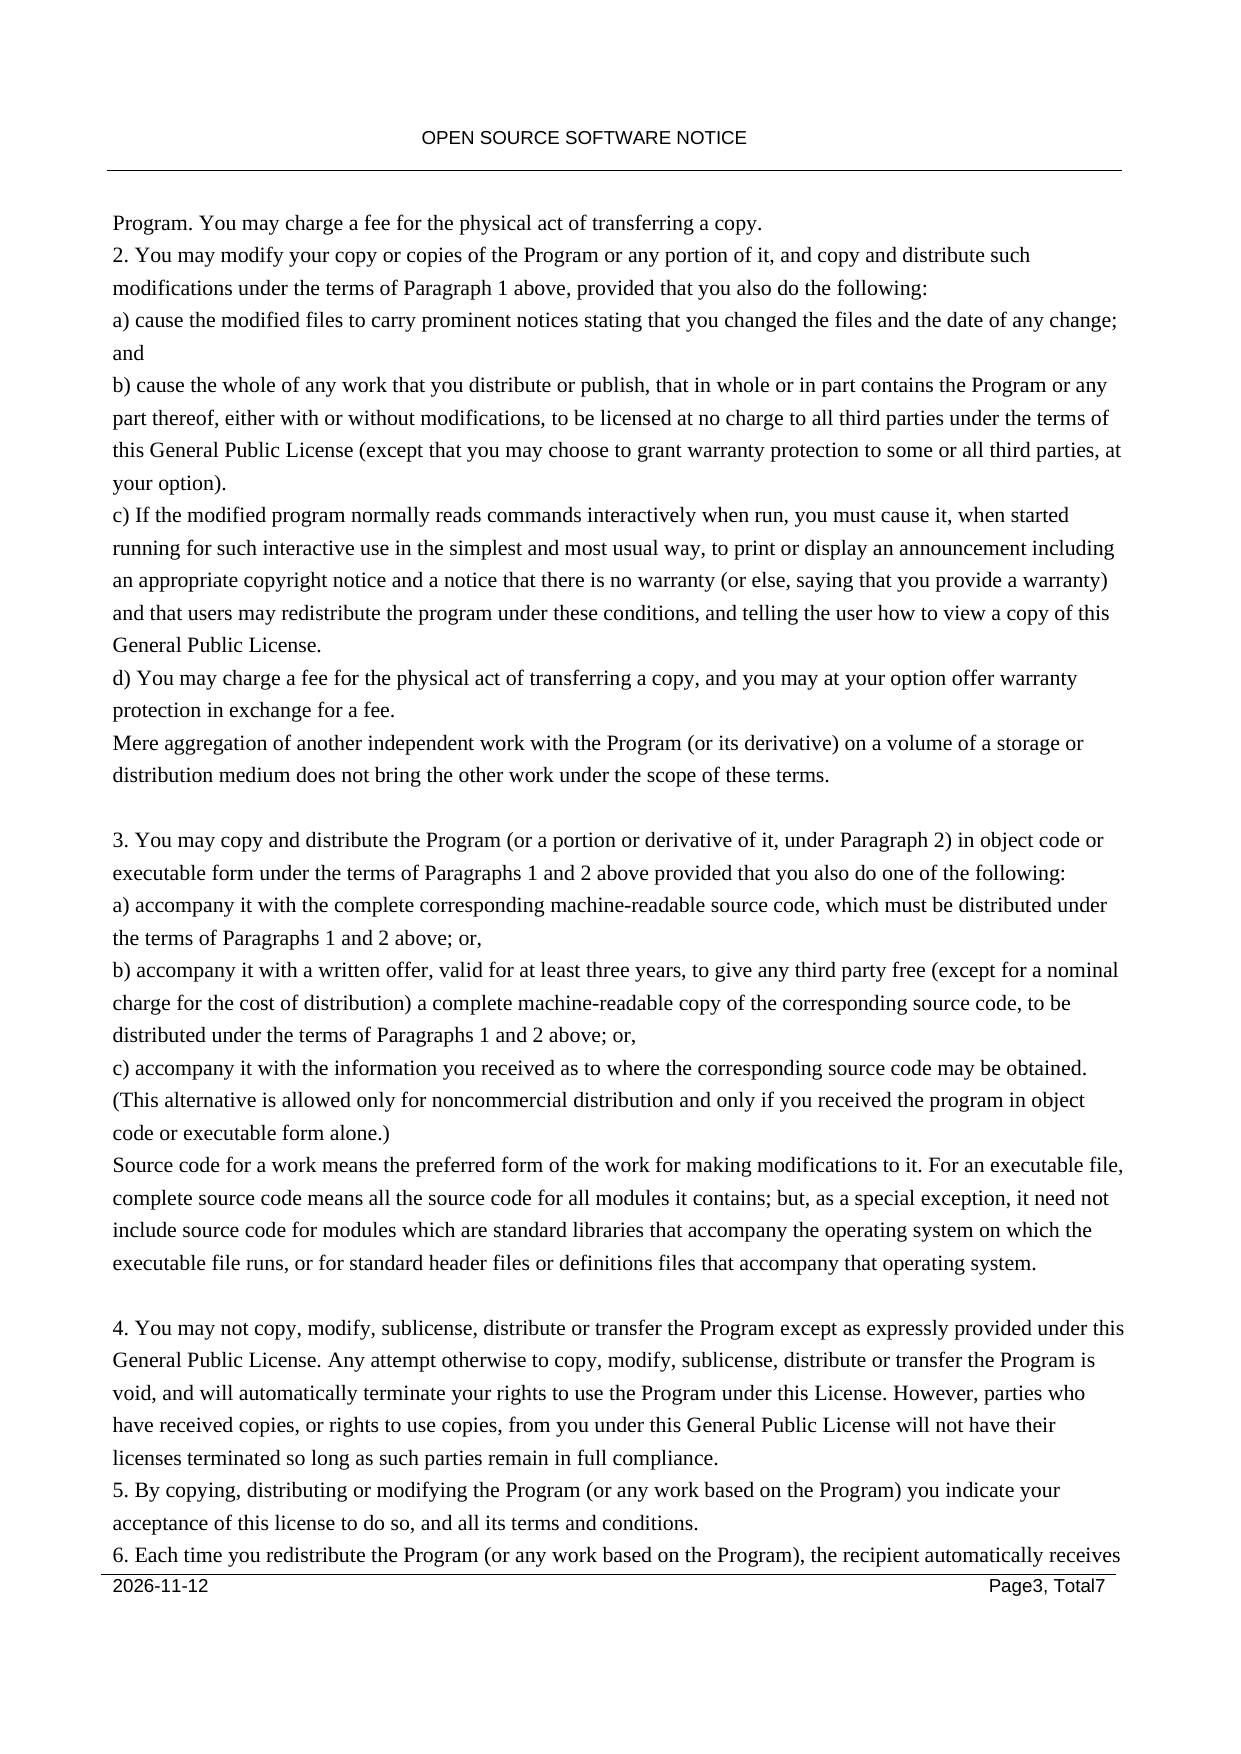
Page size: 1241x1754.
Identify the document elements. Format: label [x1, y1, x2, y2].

text [112, 206, 1128, 1571]
